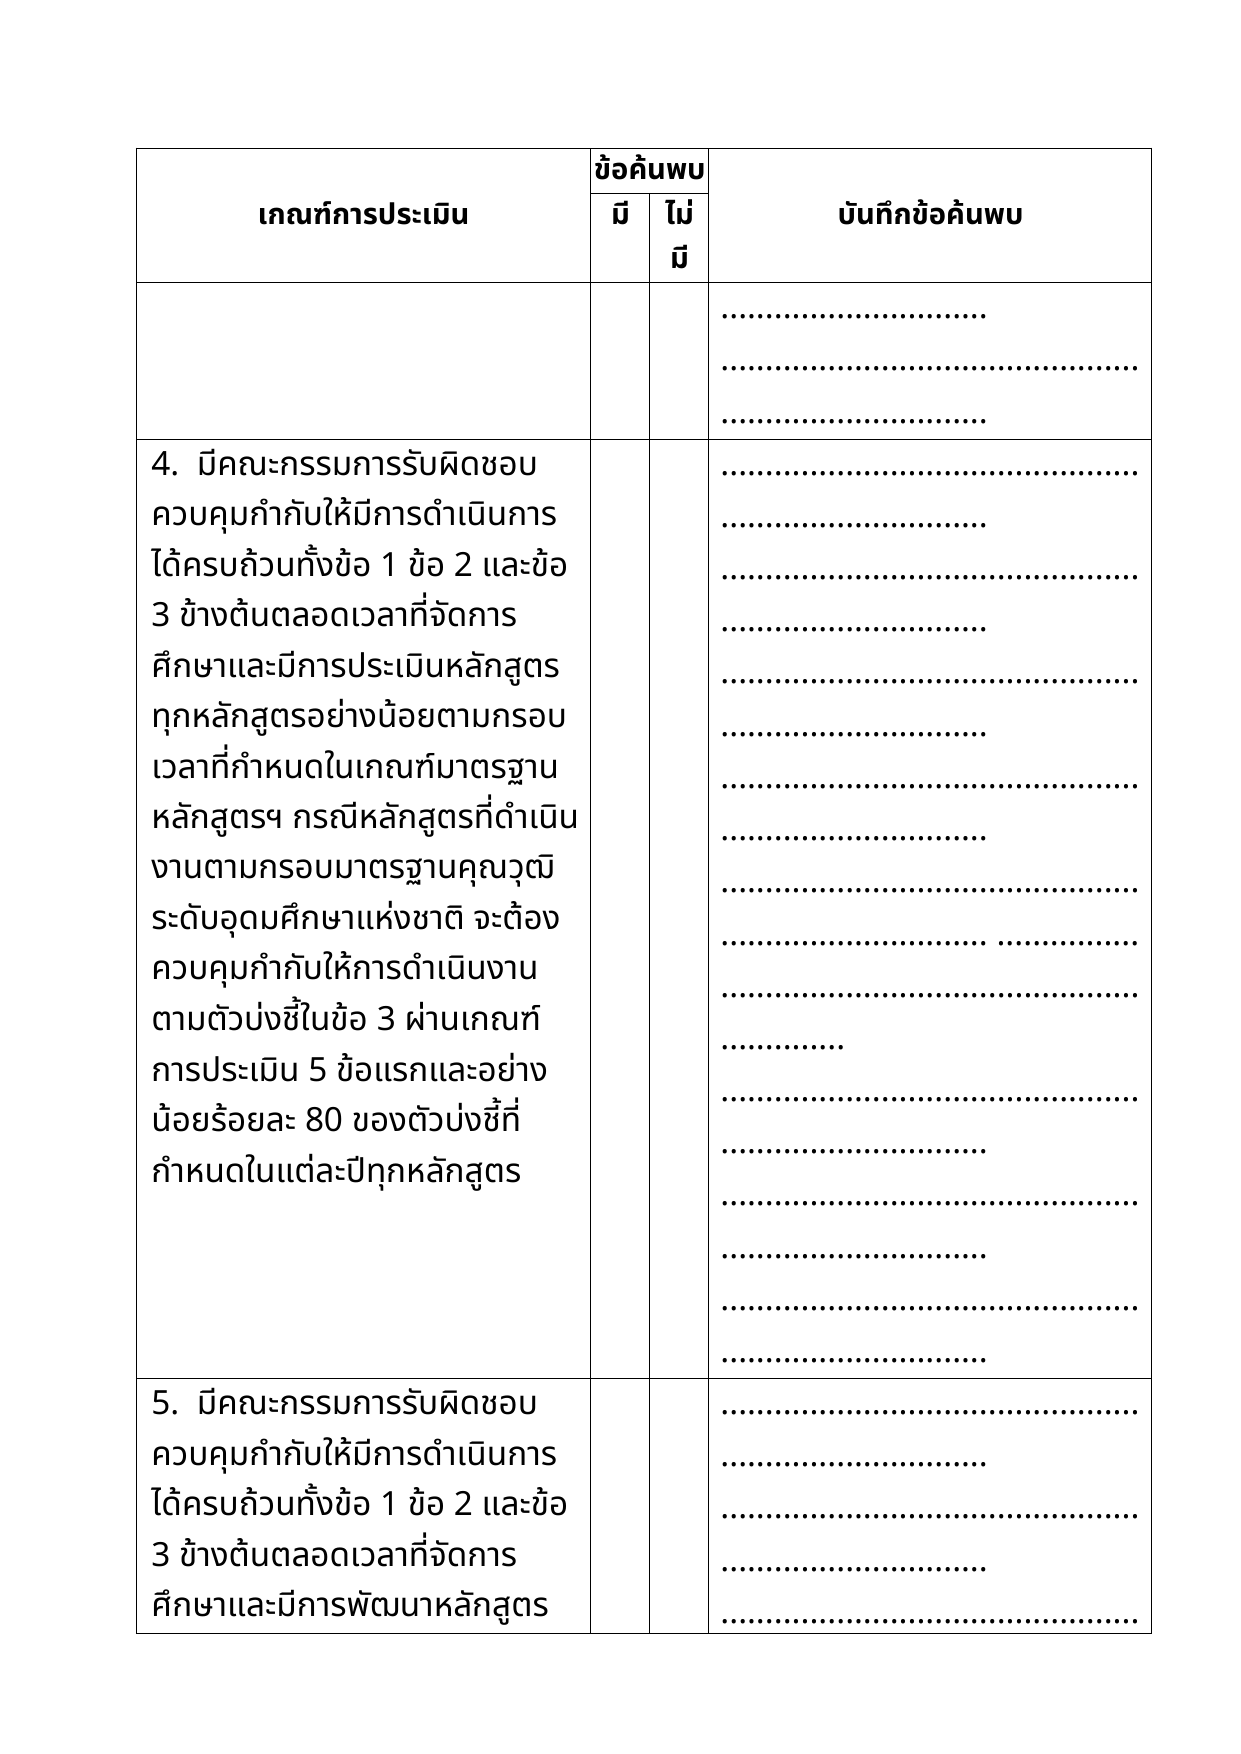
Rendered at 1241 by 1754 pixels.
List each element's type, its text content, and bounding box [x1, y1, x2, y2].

table_cell ไม่มี [650, 194, 708, 282]
table_cell [591, 1379, 649, 1633]
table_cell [709, 283, 1151, 438]
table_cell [137, 283, 590, 438]
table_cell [137, 1379, 590, 1633]
table_cell ............................................................................. ............................................................................. ............................................................................. ............................................................................. ............................................................................. ............................................................................. ............................................................................. ............................................................................. ............................................................................. [709, 440, 1151, 1378]
table_header ข้อค้นพบ [591, 149, 708, 193]
table_header บันทึกข้อค้นพบ [709, 149, 1151, 282]
table_header เกณฑ์การประเมิน [137, 149, 590, 282]
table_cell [709, 1379, 1151, 1633]
table_cell [650, 1379, 708, 1633]
table_cell [591, 283, 649, 438]
table_cell [650, 283, 708, 438]
table_cell [591, 440, 649, 1378]
table_cell 4. มีคณะกรรมการรับผิดชอบควบคุมกำกับให้มีการดำเนินการได้ครบถ้วนทั้งข้อ 1 ข้อ 2 และข้อ 3 ข้างต้นตลอดเวลาที่จัดการศึกษาและมีการประเมินหลักสูตรทุกหลักสูตรอย่างน้อยตามกรอบเวลาที่กำหนดในเกณฑ์มาตรฐานหลักสูตรฯ กรณีหลักสูตรที่ดำเนินงานตามกรอบมาตรฐานคุณวุฒิระดับอุดมศึกษาแห่งชาติ จะต้องควบคุมกำกับให้การดำเนินงานตามตัวบ่งชี้ในข้อ 3 ผ่านเกณฑ์การประเมิน 5 ข้อแรกและอย่างน้อยร้อยละ 80 ของตัวบ่งชี้ที่กำหนดในแต่ละปีทุกหลักสูตร [137, 440, 590, 1378]
table_cell [650, 440, 708, 1378]
table_cell มี [591, 194, 649, 282]
